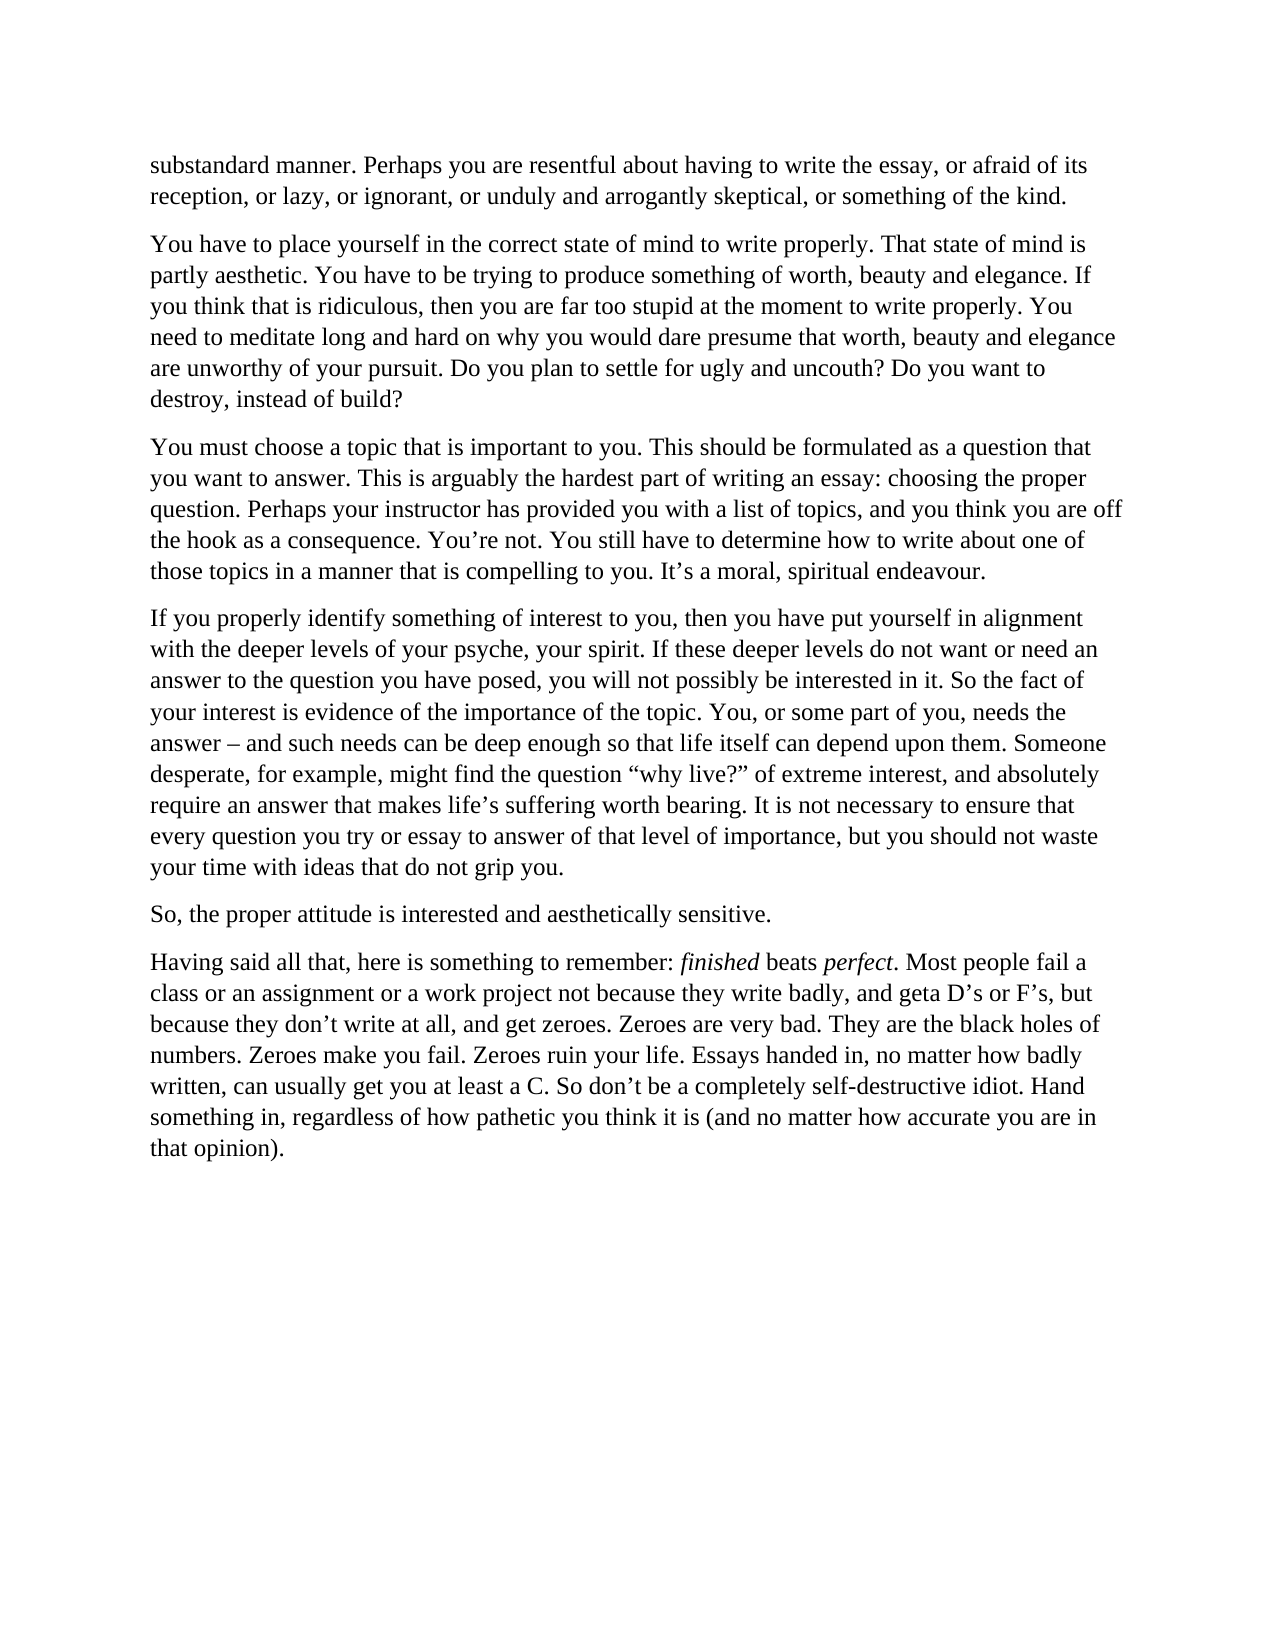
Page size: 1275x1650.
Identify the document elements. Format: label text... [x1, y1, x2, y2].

text You must choose a topic that is important to you. This should be formulated as a question that you want to answer. This is arguably the hardest part of writing an essay: choosing the proper question. Perhaps your instructor has provided you with a list of topics, and you think you are off the hook as a consequence. You’re not. You still have to determine how to write about one of those topics in a manner that is compelling to you. It’s a moral, spiritual endeavour. [150, 432, 1125, 584]
text Having said all that, here is something to remember: finished beats perfect. Most people fail a class or an assignment or a work project not because they write badly, and geta D’s or F’s, but because they don’t write at all, and get zeroes. Zeroes are very bad. They are the black holes of numbers. Zeroes make you fail. Zeroes ruin your life. Essays handed in, no matter how badly written, can usually get you at least a C. So don’t be a completely self-destructive idiot. Hand something in, regardless of how pathetic you think it is (and no matter how accurate you are in that opinion). [150, 947, 1125, 1162]
text If you properly identify something of interest to you, then you have put yourself in alignment with the deeper levels of your psyche, your spirit. If these deeper levels do not want or need an answer to the question you have posed, you will not possibly be interested in it. So the fact of your interest is evidence of the importance of the topic. You, or some part of you, needs the answer – and such needs can be deep enough so that life itself can depend upon them. Someone desperate, for example, might find the question “why live?” of extreme interest, and absolutely require an answer that makes life’s suffering worth bearing. It is not necessary to ensure that every question you try or essay to answer of that level of importance, but you should not waste your time with ideas that do not grip you. [150, 603, 1125, 881]
text So, the proper attitude is interested and aesthetically sensitive. [150, 899, 1125, 928]
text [150, 150, 1125, 210]
text You have to place yourself in the correct state of mind to write properly. That state of mind is partly aesthetic. You have to be trying to produce something of worth, beauty and elegance. If you think that is ridiculous, then you are far too stupid at the moment to write properly. You need to meditate long and hard on why you would dare presume that worth, beauty and elegance are unworthy of your pursuit. Do you plan to settle for ugly and uncouth? Do you want to destroy, instead of build? [150, 229, 1125, 413]
